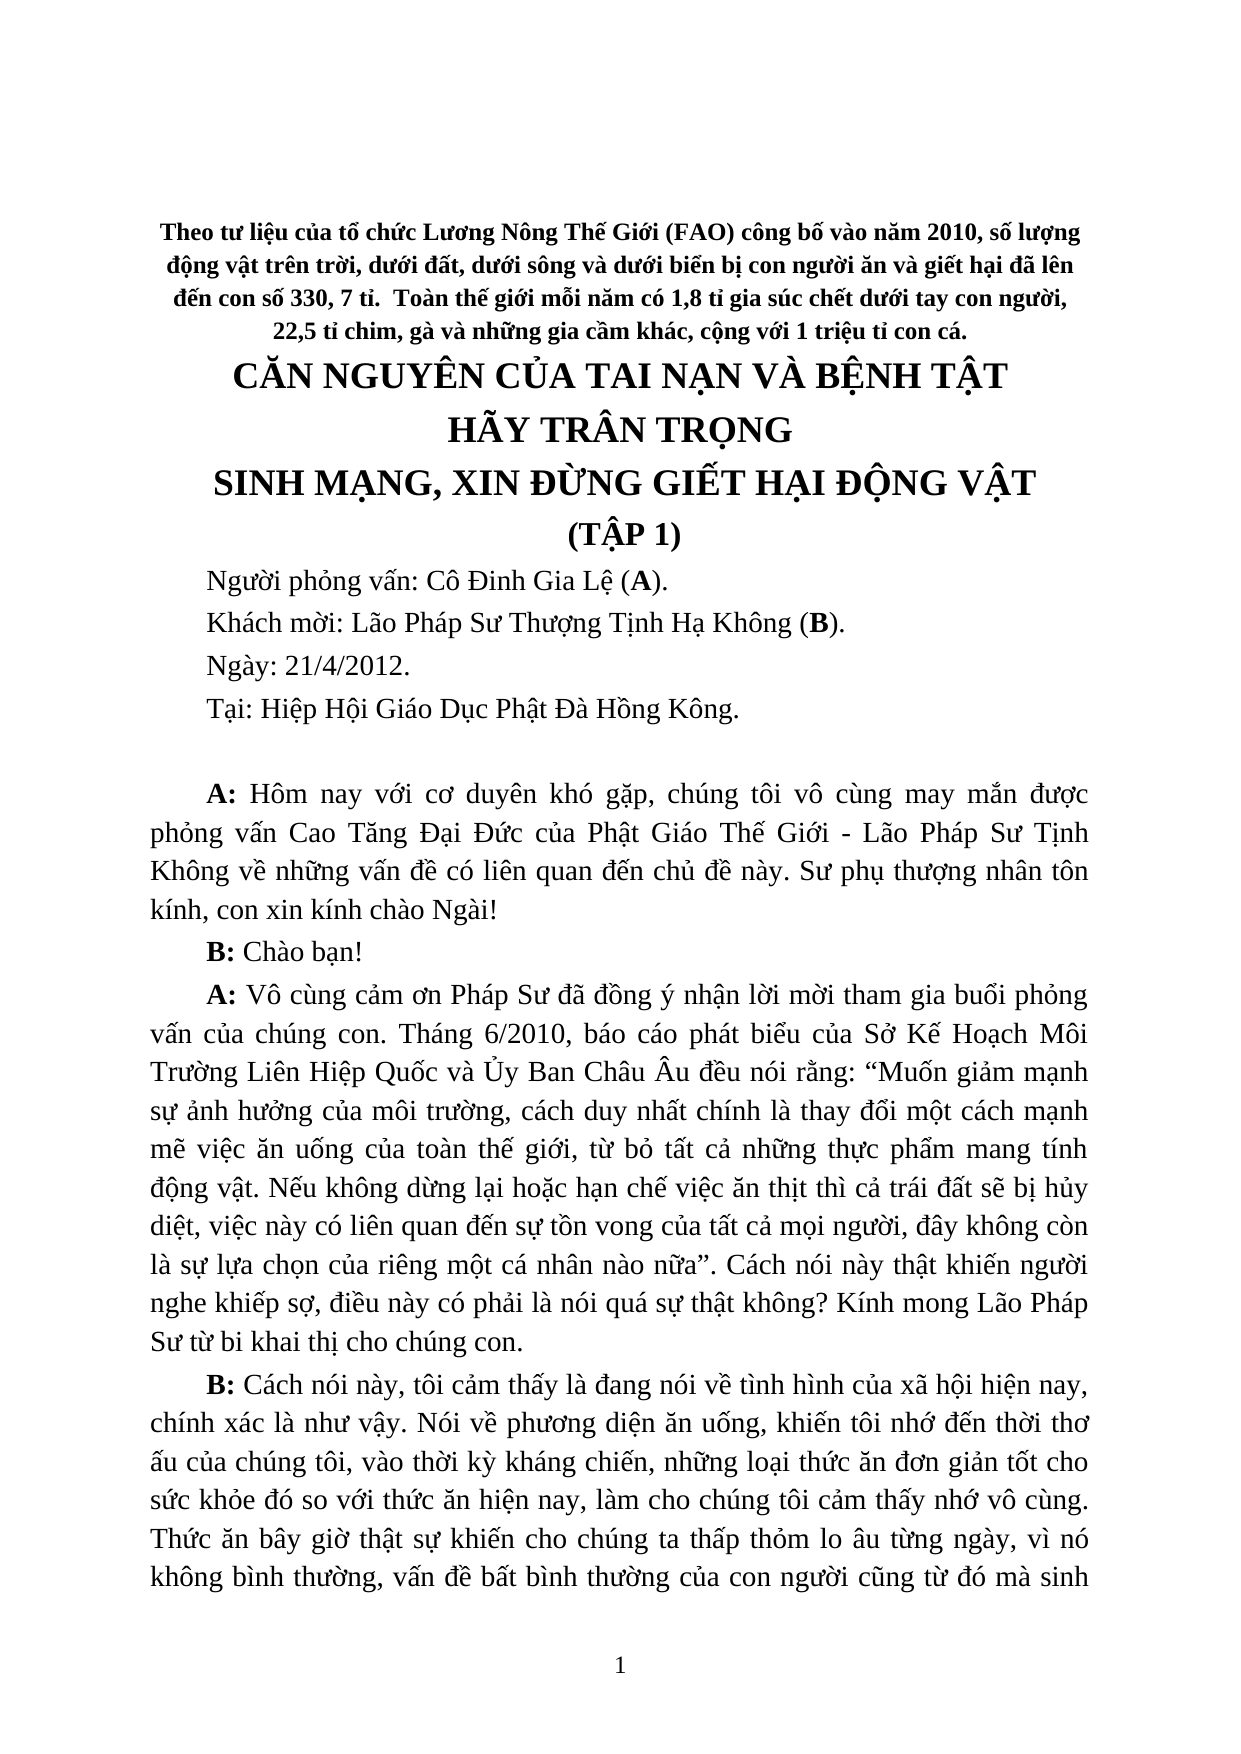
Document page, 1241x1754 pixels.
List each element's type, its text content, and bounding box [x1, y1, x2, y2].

text Người phỏng vấn: Cô Đinh Gia Lệ (A). [150, 563, 1090, 596]
text Khách mời: Lão Pháp Sư Thượng Tịnh Hạ Không (B). [150, 605, 1090, 639]
text (TẬP 1) [150, 514, 1090, 553]
text A: Hôm nay với cơ duyên khó gặp, chúng tôi vô cùng may mắn được phỏng vấn Cao Tăng Đại Đức của Phật Giáo Thế Giới - Lão Pháp Sư Tịnh Không về những vấn đề có liên quan đến chủ đề này. Sư phụ thượng nhân tôn kính, con xin kính chào Ngài! [150, 776, 1090, 925]
text HÃY TRÂN TRỌNG [150, 407, 1090, 450]
text CĂN NGUYÊN CỦA TAI NẠN VÀ BỆNH TẬT [150, 353, 1090, 396]
text Tại: Hiệp Hội Giáo Dục Phật Đà Hồng Kông. [150, 691, 1090, 724]
text Theo tư liệu của tổ chức Lương Nông Thế Giới (FAO) công bố vào năm 2010, số lượng động vật trên trời, dưới đất, dưới sông và dưới biển bị con người ăn và giết hại đã lên đến con số 330, 7 tỉ. Toàn thế giới mỗi năm có 1,8 tỉ gia súc chết dưới tay con người, 22,5 tỉ chim, gà và những gia cầm khác, cộng với 1 triệu tỉ con cá. [150, 217, 1090, 345]
text A: Vô cùng cảm ơn Pháp Sư đã đồng ý nhận lời mời tham gia buổi phỏng vấn của chúng con. Tháng 6/2010, báo cáo phát biểu của Sở Kế Hoạch Môi Trường Liên Hiệp Quốc và Ủy Ban Châu Âu đều nói rằng: “Muốn giảm mạnh sự ảnh hưởng của môi trường, cách duy nhất chính là thay đổi một cách mạnh mẽ việc ăn uống của toàn thế giới, từ bỏ tất cả những thực phẩm mang tính động vật. Nếu không dừng lại hoặc hạn chế việc ăn thịt thì cả trái đất sẽ bị hủy diệt, việc này có liên quan đến sự tồn vong của tất cả mọi người, đây không còn là sự lựa chọn của riêng một cá nhân nào nữa”. Cách nói này thật khiến người nghe khiếp sợ, điều này có phải là nói quá sự thật không? Kính mong Lão Pháp Sư từ bi khai thị cho chúng con. [150, 977, 1090, 1358]
text B: Chào bạn! [150, 934, 1090, 968]
text SINH MẠNG, XIN ĐỪNG GIẾT HẠI ĐỘNG VẬT [150, 461, 1090, 504]
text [150, 1367, 1090, 1593]
text Ngày: 21/4/2012. [150, 648, 1090, 682]
